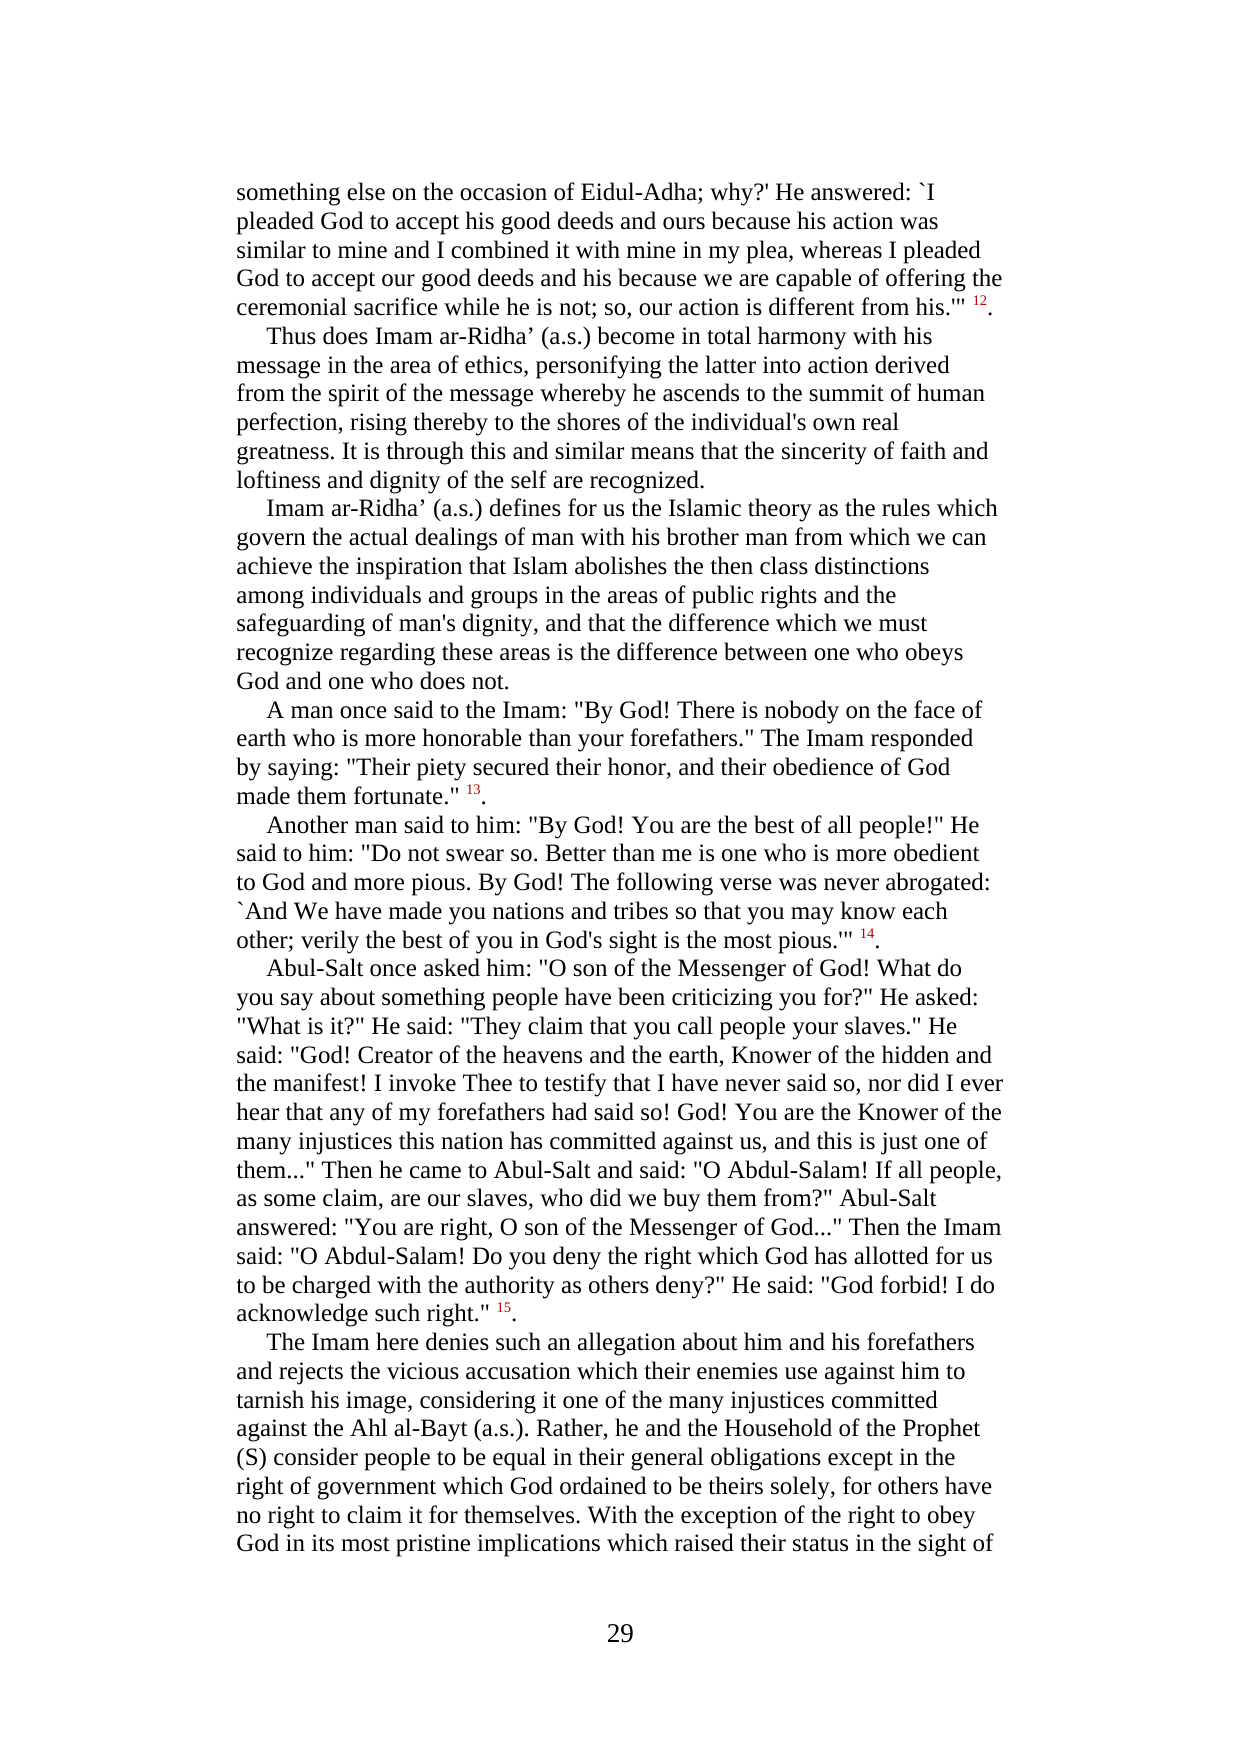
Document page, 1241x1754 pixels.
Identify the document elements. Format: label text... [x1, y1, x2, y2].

text Imam ar-Ridha’ (a.s.) defines for us the Islamic theory as the rules which govern the actual dealings of man with his brother man from which we can achieve the inspiration that Islam abolishes the then class distinctions among individuals and groups in the areas of public rights and the safeguarding of man's dignity, and that the difference which we must recognize regarding these areas is the difference between one who obeys God and one who does not. [236, 493, 1004, 695]
text something else on the occasion of Eidul-Adha; why?' He answered: `I pleaded God to accept his good deeds and ours because his action was similar to mine and I combined it with mine in my plea, whereas I pleaded God to accept our good deeds and his because we are capable of offering the ceremonial sacrifice while he is not; so, our action is different from his.'" 12. [236, 177, 1004, 321]
text Abul-Salt once asked him: "O son of the Messenger of God! What do you say about something people have been criticizing you for?" He asked: "What is it?" He said: "They claim that you call people your slaves." He said: "God! Creator of the heavens and the earth, Knower of the hidden and the manifest! I invoke Thee to testify that I have never said so, nor did I ever hear that any of my forefathers had said so! God! You are the Knower of the many injustices this nation has committed against us, and this is just one of them..." Then he came to Abul-Salt and said: "O Abdul-Salam! If all people, as some claim, are our slaves, who did we buy them from?" Abul-Salt answered: "You are right, O son of the Messenger of God..." Then the Imam said: "O Abdul-Salam! Do you deny the right which God has allotted for us to be charged with the authority as others deny?" He said: "God forbid! I do acknowledge such right." 15. [236, 953, 1004, 1327]
text The Imam here denies such an allegation about him and his forefathers and rejects the vicious accusation which their enemies use against him to tarnish his image, considering it one of the many injustices committed against the Ahl al-Bayt (a.s.). Rather, he and the Household of the Prophet (S) consider people to be equal in their general obligations except in the right of government which God ordained to be theirs solely, for others have no right to claim it for themselves. With the exception of the right to obey God in its most pristine implications which raised their status in the sight of [236, 1327, 1004, 1557]
text A man once said to the Imam: "By God! There is nobody on the face of earth who is more honorable than your forefathers." The Imam responded by saying: "Their piety secured their honor, and their obedience of God made them fortunate." 13. [236, 695, 1004, 810]
text Another man said to him: "By God! You are the best of all people!" He said to him: "Do not swear so. Better than me is one who is more obedient to God and more pious. By God! The following verse was never abrogated: `And We have made you nations and tribes so that you may know each other; verily the best of you in God's sight is the most pious.'" 14. [236, 810, 1004, 953]
text Thus does Imam ar-Ridha’ (a.s.) become in total harmony with his message in the area of ethics, personifying the latter into action derived from the spirit of the message whereby he ascends to the summit of human perfection, rising thereby to the shores of the individual's own real greatness. It is through this and similar means that the sincerity of faith and loftiness and dignity of the self are recognized. [236, 321, 1004, 493]
